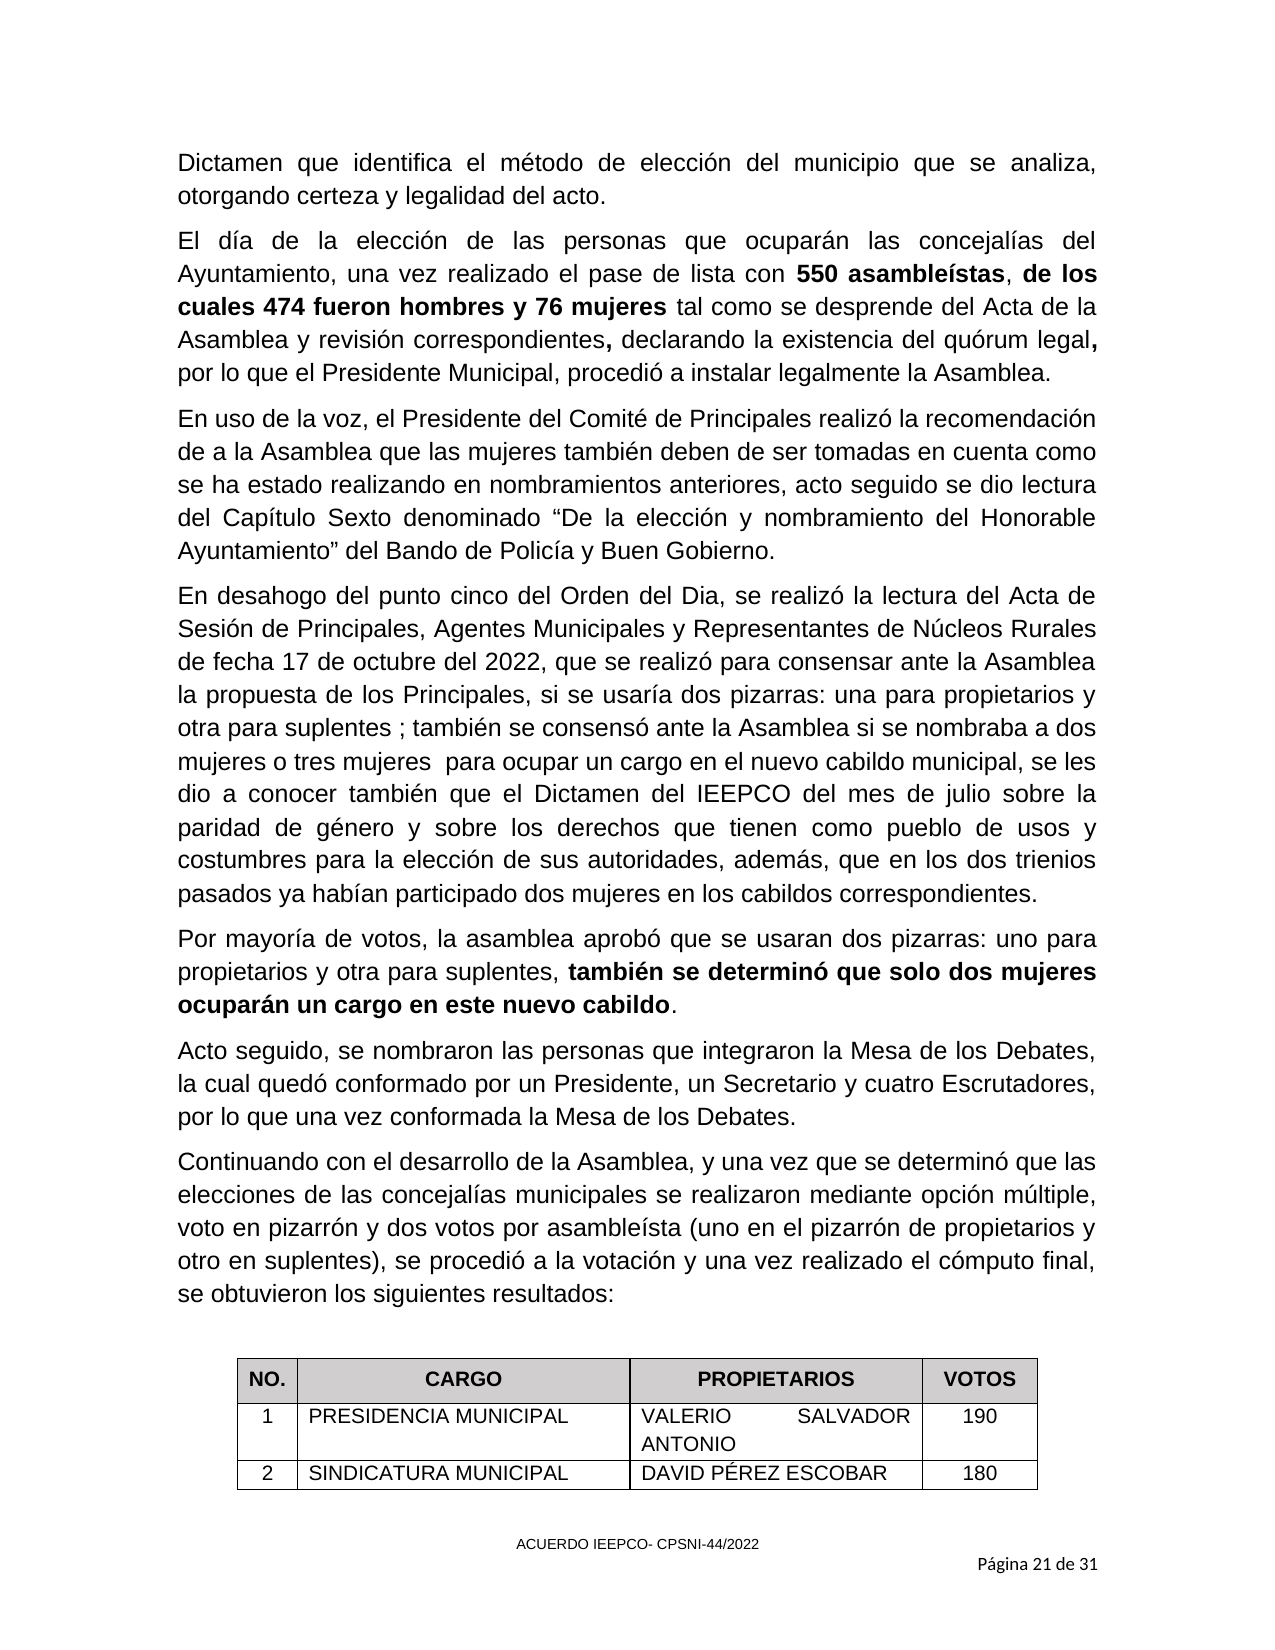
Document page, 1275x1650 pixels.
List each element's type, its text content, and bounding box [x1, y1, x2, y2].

text Continuando con el desarrollo de la Asamblea, y una vez que se determinó que las elecciones de las concejalías municipales se realizaron mediante opción múltiple, voto en pizarrón y dos votos por asambleísta (uno en el pizarrón de propietarios y otro en suplentes), se procedió a la votación y una vez realizado el cómputo final, se obtuvieron los siguientes resultados: [177, 1147, 1098, 1308]
table_header NO. [238, 1359, 297, 1403]
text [177, 148, 1098, 209]
text Acto seguido, se nombraron las personas que integraron la Mesa de los Debates, la cual quedó conformado por un Presidente, un Secretario y cuatro Escrutadores, por lo que una vez conformada la Mesa de los Debates. [177, 1036, 1098, 1130]
table_cell 1 [238, 1404, 297, 1459]
text En uso de la voz, el Presidente del Comité de Principales realizó la recomendación de a la Asamblea que las mujeres también deben de ser tomadas en cuenta como se ha estado realizando en nombramientos anteriores, acto seguido se dio lectura del Capítulo Sexto denominado “De la elección y nombramiento del Honorable Ayuntamiento” del Bando de Policía y Buen Gobierno. [177, 404, 1098, 564]
table_header PROPIETARIOS [631, 1359, 922, 1403]
table_cell 180 [923, 1461, 1037, 1488]
table_cell 190 [923, 1404, 1037, 1459]
text Por mayoría de votos, la asamblea aprobó que se usaran dos pizarras: uno para propietarios y otra para suplentes, también se determinó que solo dos mujeres ocuparán un cargo en este nuevo cabildo. [177, 924, 1098, 1019]
table_header VOTOS [923, 1359, 1037, 1403]
table_cell PRESIDENCIA MUNICIPAL [298, 1404, 629, 1459]
table_cell SINDICATURA MUNICIPAL [298, 1461, 629, 1488]
table_cell 2 [238, 1461, 297, 1488]
table_cell DAVID PÉREZ ESCOBAR [631, 1461, 922, 1488]
text El día de la elección de las personas que ocuparán las concejalías del Ayuntamiento, una vez realizado el pase de lista con 550 asambleístas, de los cuales 474 fueron hombres y 76 mujeres tal como se desprende del Acta de la Asamblea y revisión correspondientes, declarando la existencia del quórum legal, por lo que el Presidente Municipal, procedió a instalar legalmente la Asamblea. [177, 226, 1098, 387]
text En desahogo del punto cinco del Orden del Dia, se realizó la lectura del Acta de Sesión de Principales, Agentes Municipales y Representantes de Núcleos Rurales de fecha 17 de octubre del 2022, que se realizó para consensar ante la Asamblea la propuesta de los Principales, si se usaría dos pizarras: una para propietarios y otra para suplentes ; también se consensó ante la Asamblea si se nombraba a dos mujeres o tres mujeres para ocupar un cargo en el nuevo cabildo municipal, se les dio a conocer también que el Dictamen del IEEPCO del mes de julio sobre la paridad de género y sobre los derechos que tienen como pueblo de usos y costumbres para la elección de sus autoridades, además, que en los dos trienios pasados ya habían participado dos mujeres en los cabildos correspondientes. [177, 581, 1098, 907]
table_cell VALERIO SALVADOR ANTONIO [631, 1404, 922, 1459]
table_header CARGO [298, 1359, 629, 1403]
